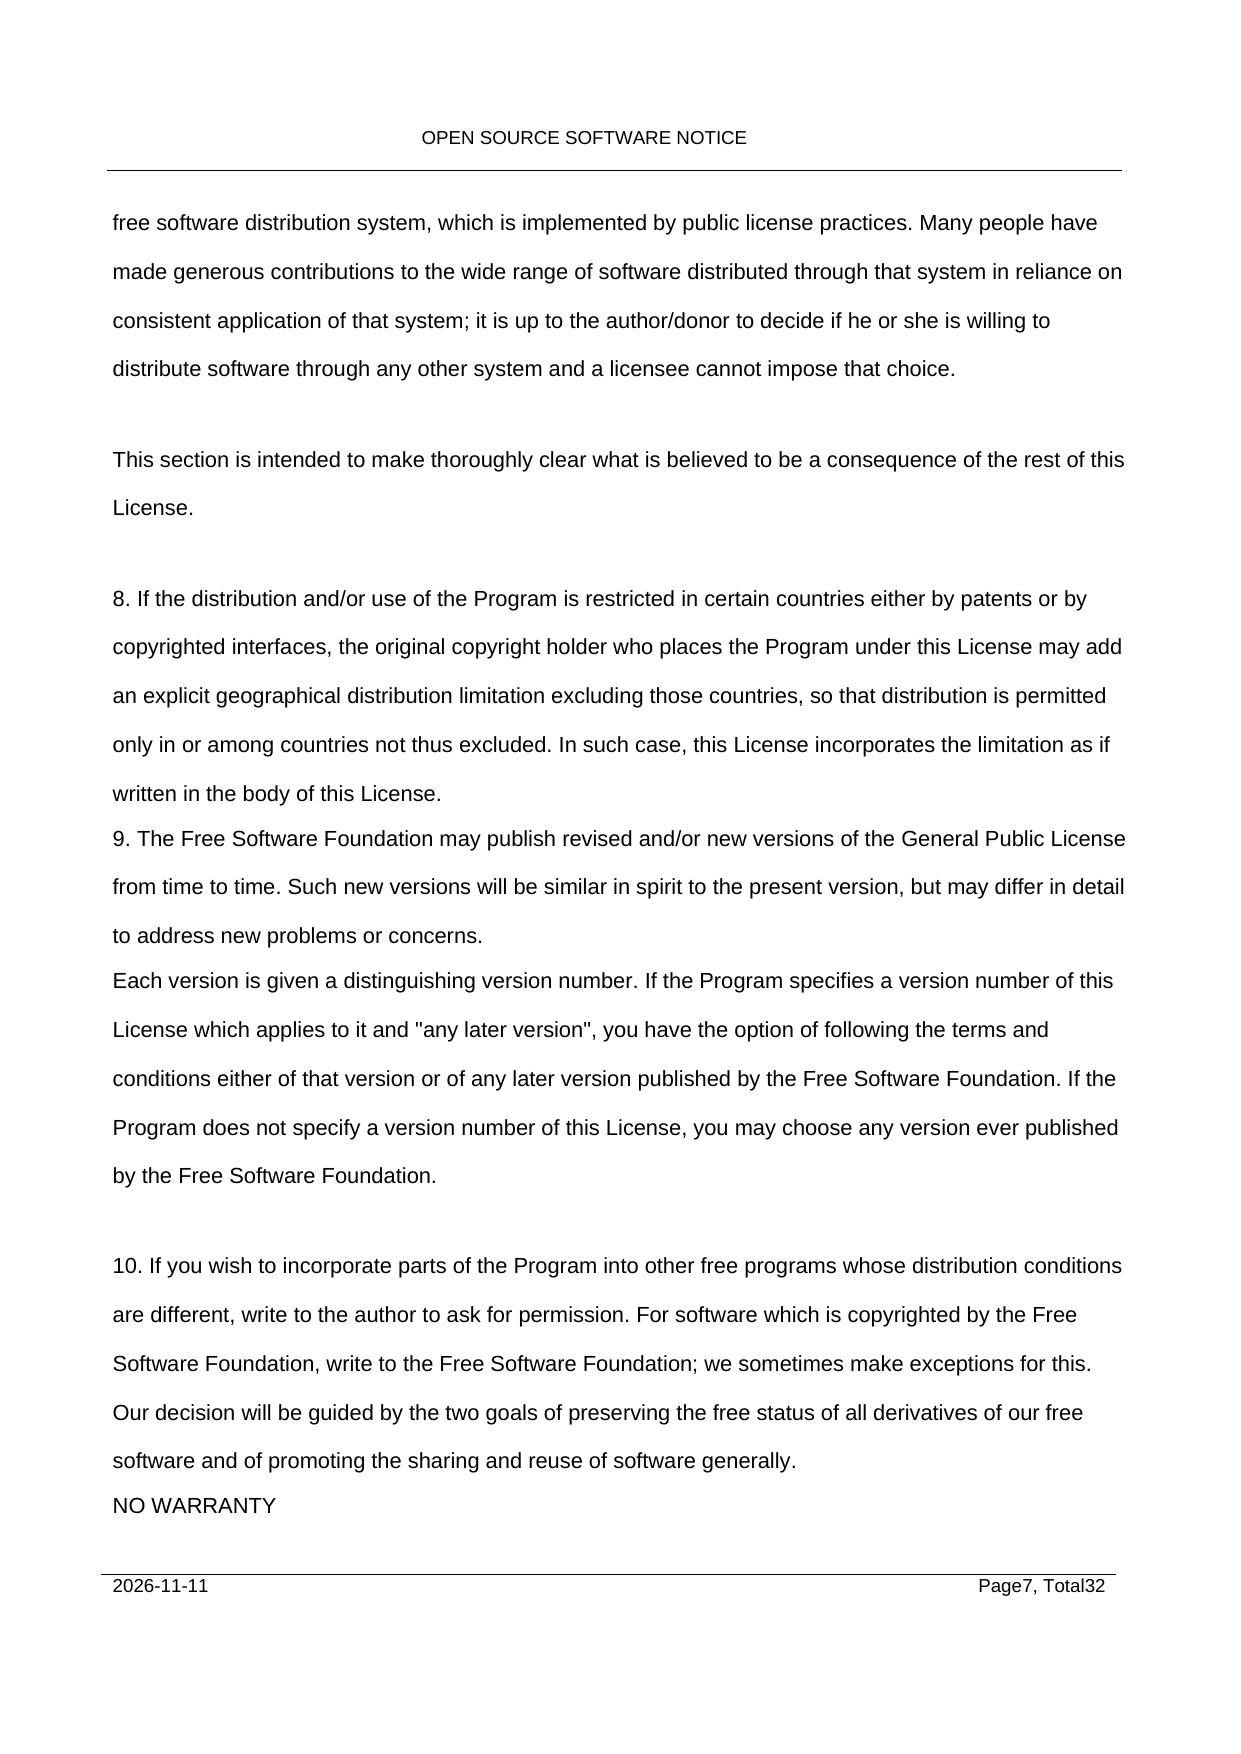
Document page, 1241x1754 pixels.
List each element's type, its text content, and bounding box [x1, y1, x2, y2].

text This section is intended to make thoroughly clear what is believed to be a consequence of the rest of this License. [112, 443, 1128, 524]
text Each version is given a distinguishing version number. If the Program specifies a version number of this License which applies to it and "any later version", you have the option of following the terms and conditions either of that version or of any later version published by the Free Software Foundation. If the Program does not specify a version number of this License, you may choose any version ever published by the Free Software Foundation. [112, 964, 1128, 1192]
text 8. If the distribution and/or use of the Program is restricted in certain countries either by patents or by copyrighted interfaces, the original copyright holder who places the Program under this License may add an explicit geographical distribution limitation excluding those countries, so that distribution is permitted only in or among countries not thus excluded. In such case, this License incorporates the limitation as if written in the body of this License. [112, 582, 1128, 809]
text 10. If you wish to incorporate parts of the Program into other free programs whose distribution conditions are different, write to the author to ask for permission. For software which is copyrighted by the Free Software Foundation, write to the Free Software Foundation; we sometimes make exceptions for this. Our decision will be guided by the two goals of preserving the free status of all derivatives of our free software and of promoting the sharing and reuse of software generally. [112, 1250, 1128, 1477]
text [112, 206, 1128, 385]
text 9. The Free Software Foundation may publish revised and/or new versions of the General Public License from time to time. Such new versions will be similar in spirit to the present version, but may differ in detail to address new problems or concerns. [112, 822, 1128, 952]
text NO WARRANTY [112, 1490, 1128, 1522]
